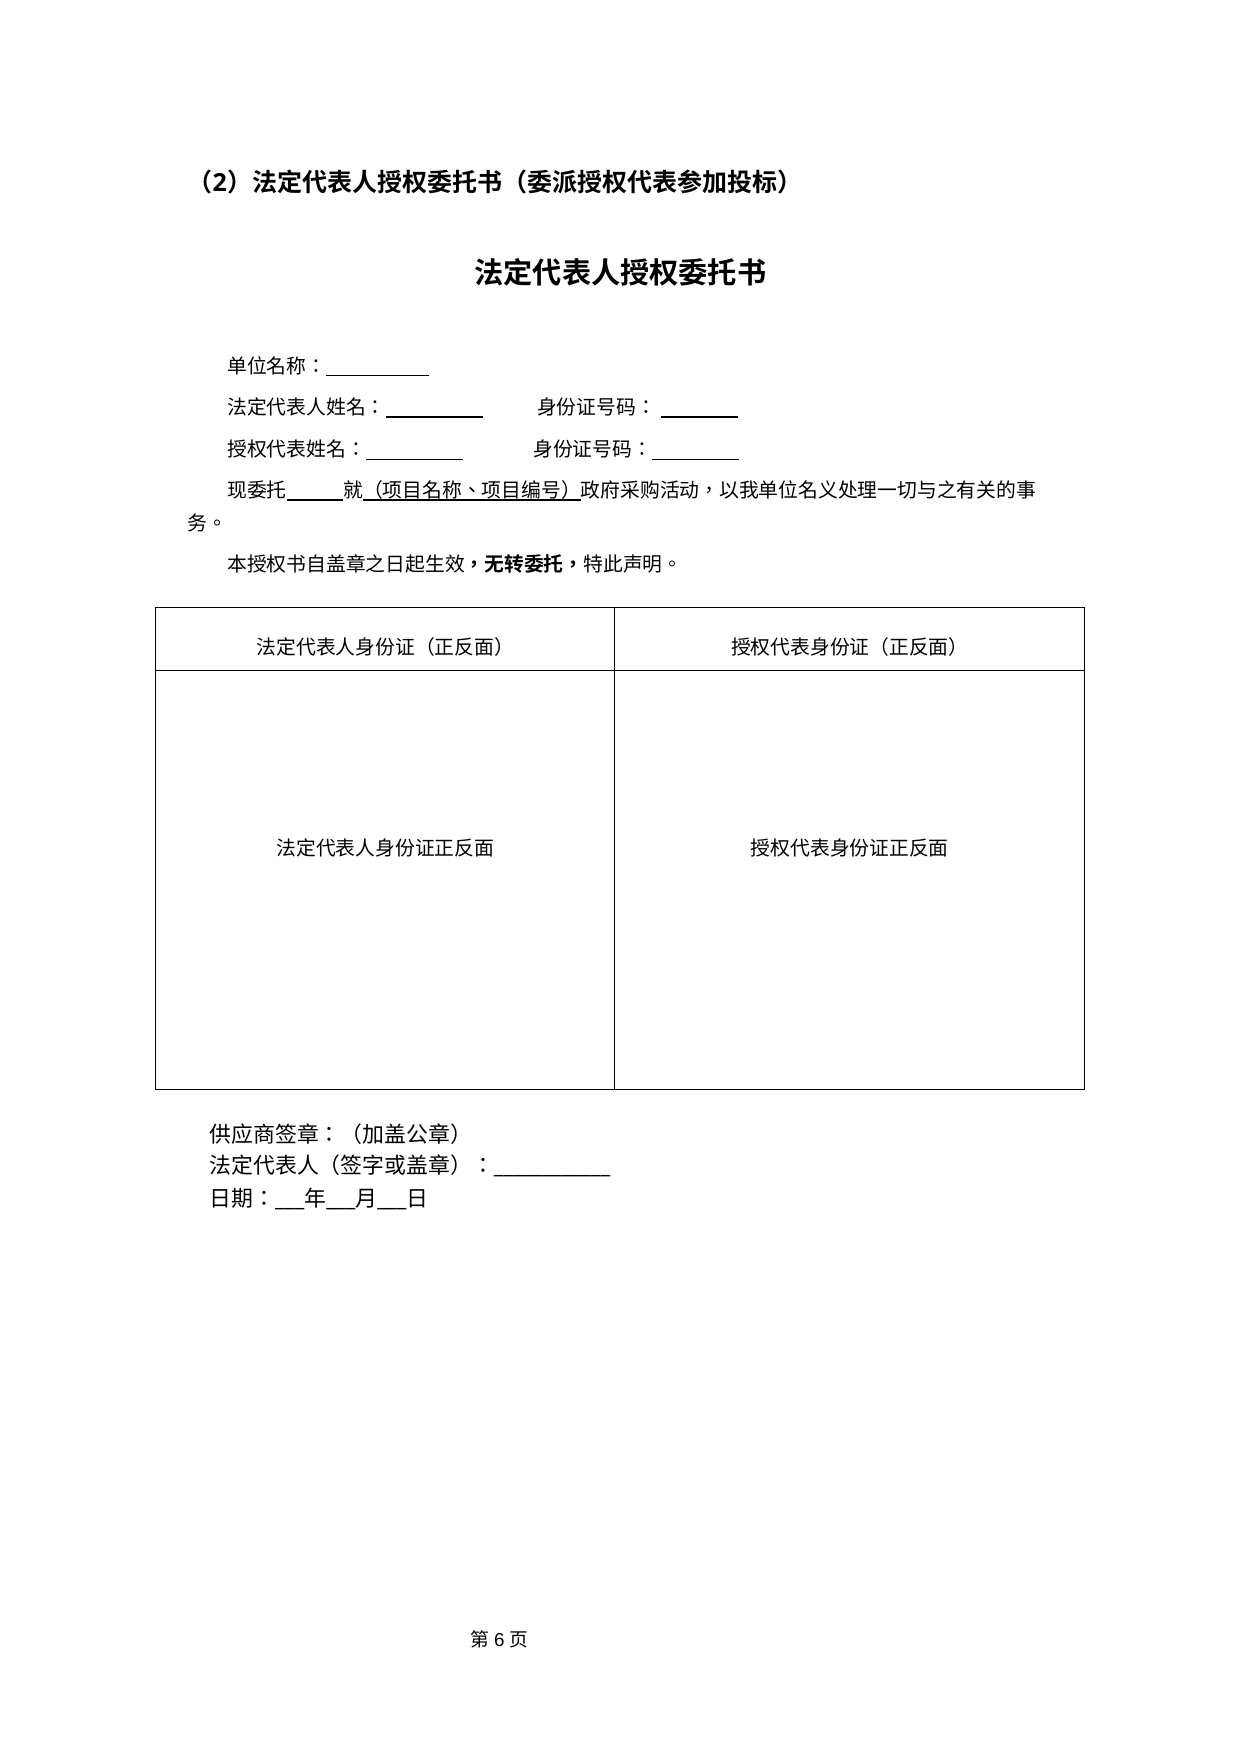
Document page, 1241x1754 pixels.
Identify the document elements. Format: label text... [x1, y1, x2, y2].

table_header 授权代表身份证（正反面） [615, 608, 1084, 669]
text 法定代表人授权委托书 [187, 240, 1053, 305]
text 本授权书自盖章之日起生效，无转委托，特此声明。 [187, 547, 1053, 580]
table_header 法定代表人身份证（正反面） [156, 608, 614, 669]
text 法定代表人（签字或盖章）：____________ [187, 1149, 1053, 1182]
text 单位名称： [187, 349, 1053, 382]
text （2）法定代表人授权委托书（委派授权代表参加投标） [187, 162, 1053, 198]
text 授权代表姓名： 身份证号码： [187, 432, 1053, 464]
text 供应商签章：（加盖公章） [187, 1117, 1053, 1149]
table_cell 法定代表人身份证正反面 [156, 671, 614, 1089]
table_cell 授权代表身份证正反面 [615, 671, 1084, 1089]
text 日期：___年___月___日 [187, 1182, 1053, 1214]
text 现委托 就（项目名称、项目编号）政府采购活动，以我单位名义处理一切与之有关的事务。 [187, 473, 1053, 538]
text 法定代表人姓名： 身份证号码： [187, 391, 1053, 423]
